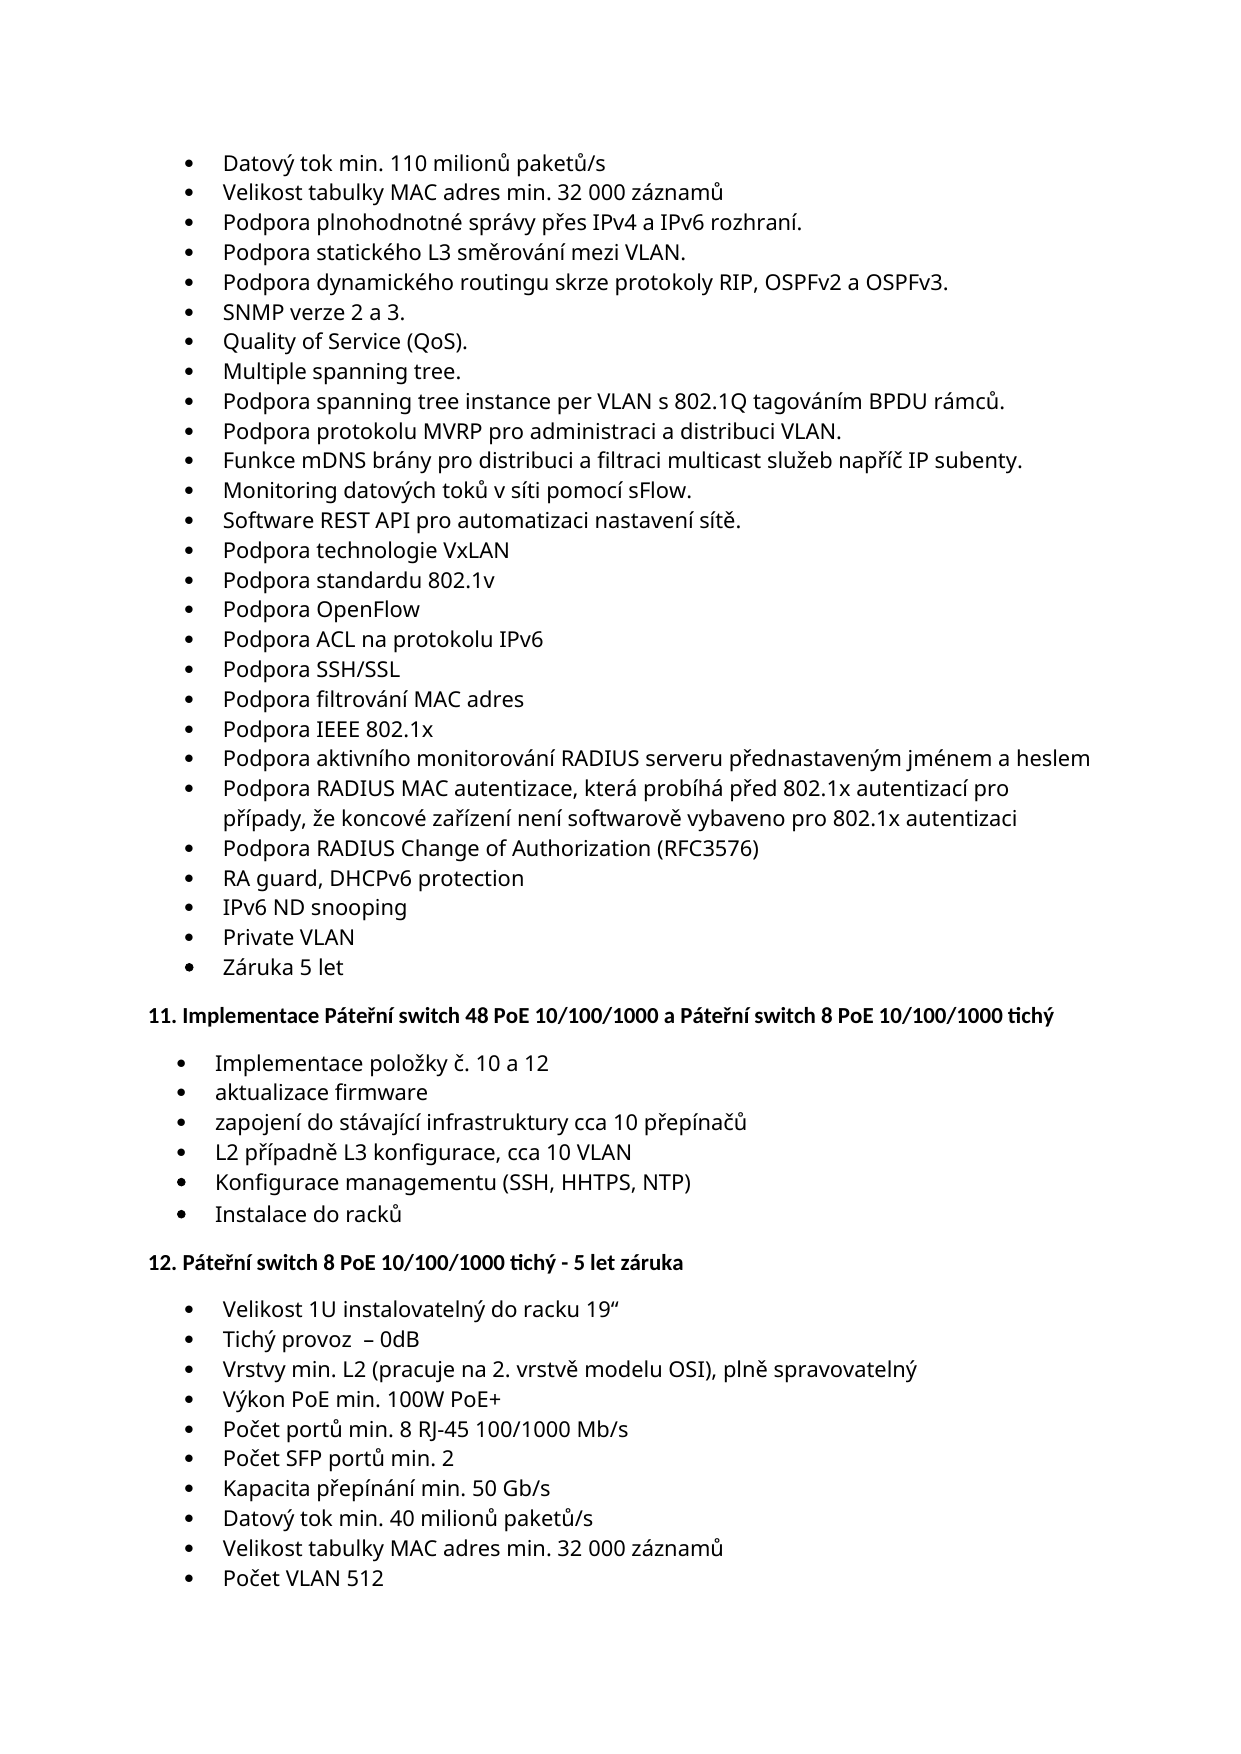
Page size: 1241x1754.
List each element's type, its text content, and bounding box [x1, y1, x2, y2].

list Podpora RADIUS MAC autentizace, která probíhá před 802.1x autentizací pro případy, že koncové zařízení není softwarově vybaveno pro 802.1x autentizaci [185, 773, 1093, 833]
list Podpora standardu 802.1v [185, 565, 1093, 594]
text 11. Implementace Páteřní switch 48 PoE 10/100/1000 a Páteřní switch 8 PoE 10/100/1000 tichý [148, 1001, 1093, 1029]
list Datový tok min. 40 milionů paketů/s [185, 1503, 1093, 1533]
list Podpora protokolu MVRP pro administraci a distribuci VLAN. [185, 416, 1093, 446]
list zapojení do stávající infrastruktury cca 10 přepínačů [177, 1107, 1093, 1137]
list Vrstvy min. L2 (pracuje na 2. vrstvě modelu OSI), plně spravovatelný [185, 1354, 1093, 1384]
list Podpora SSH/SSL [185, 654, 1093, 684]
list Podpora OpenFlow [185, 594, 1093, 624]
list Funkce mDNS brány pro distribuci a filtraci multicast služeb napříč IP subenty. [185, 446, 1093, 475]
list Velikost tabulky MAC adres min. 32 000 záznamů [185, 177, 1093, 207]
list Podpora filtrování MAC adres [185, 684, 1093, 714]
list RA guard, DHCPv6 protection [185, 863, 1093, 892]
list Instalace do racků [177, 1199, 1093, 1229]
list Počet SFP portů min. 2 [185, 1443, 1093, 1473]
list Software REST API pro automatizaci nastavení sítě. [185, 505, 1093, 535]
list Podpora RADIUS Change of Authorization (RFC3576) [185, 833, 1093, 863]
list Podpora spanning tree instance per VLAN s 802.1Q tagováním BPDU rámců. [185, 386, 1093, 416]
list Implementace položky č. 10 a 12 [177, 1048, 1093, 1077]
list Datový tok min. 110 milionů paketů/s [185, 148, 1093, 177]
list Private VLAN [185, 922, 1093, 952]
list Podpora ACL na protokolu IPv6 [185, 624, 1093, 654]
list Podpora aktivního monitorování RADIUS serveru přednastaveným jménem a heslem [185, 743, 1093, 773]
list Velikost 1U instalovatelný do racku 19“ [185, 1294, 1093, 1324]
list Quality of Service (QoS). [185, 326, 1093, 356]
list Velikost tabulky MAC adres min. 32 000 záznamů [185, 1533, 1093, 1563]
list Konfigurace managementu (SSH, HHTPS, NTP) [177, 1167, 1093, 1197]
list Podpora dynamického routingu skrze protokoly RIP, OSPFv2 a OSPFv3. [185, 267, 1093, 297]
list aktualizace firmware [177, 1077, 1093, 1107]
list Záruka 5 let [185, 952, 1093, 982]
list Monitoring datových toků v síti pomocí sFlow. [185, 475, 1093, 505]
list SNMP verze 2 a 3. [185, 297, 1093, 326]
list Multiple spanning tree. [185, 356, 1093, 386]
list Výkon PoE min. 100W PoE+ [185, 1384, 1093, 1414]
list IPv6 ND snooping [185, 892, 1093, 922]
list L2 případně L3 konfigurace, cca 10 VLAN [177, 1137, 1093, 1167]
list Podpora statického L3 směrování mezi VLAN. [185, 237, 1093, 267]
list Počet VLAN 512 [185, 1563, 1093, 1592]
list Počet portů min. 8 RJ-45 100/1000 Mb/s [185, 1414, 1093, 1443]
list Tichý provoz – 0dB [185, 1324, 1093, 1354]
list Kapacita přepínání min. 50 Gb/s [185, 1473, 1093, 1503]
list Podpora technologie VxLAN [185, 535, 1093, 565]
text 12. Páteřní switch 8 PoE 10/100/1000 tichý - 5 let záruka [148, 1248, 1093, 1276]
list Podpora IEEE 802.1x [185, 714, 1093, 743]
list Podpora plnohodnotné správy přes IPv4 a IPv6 rozhraní. [185, 207, 1093, 237]
